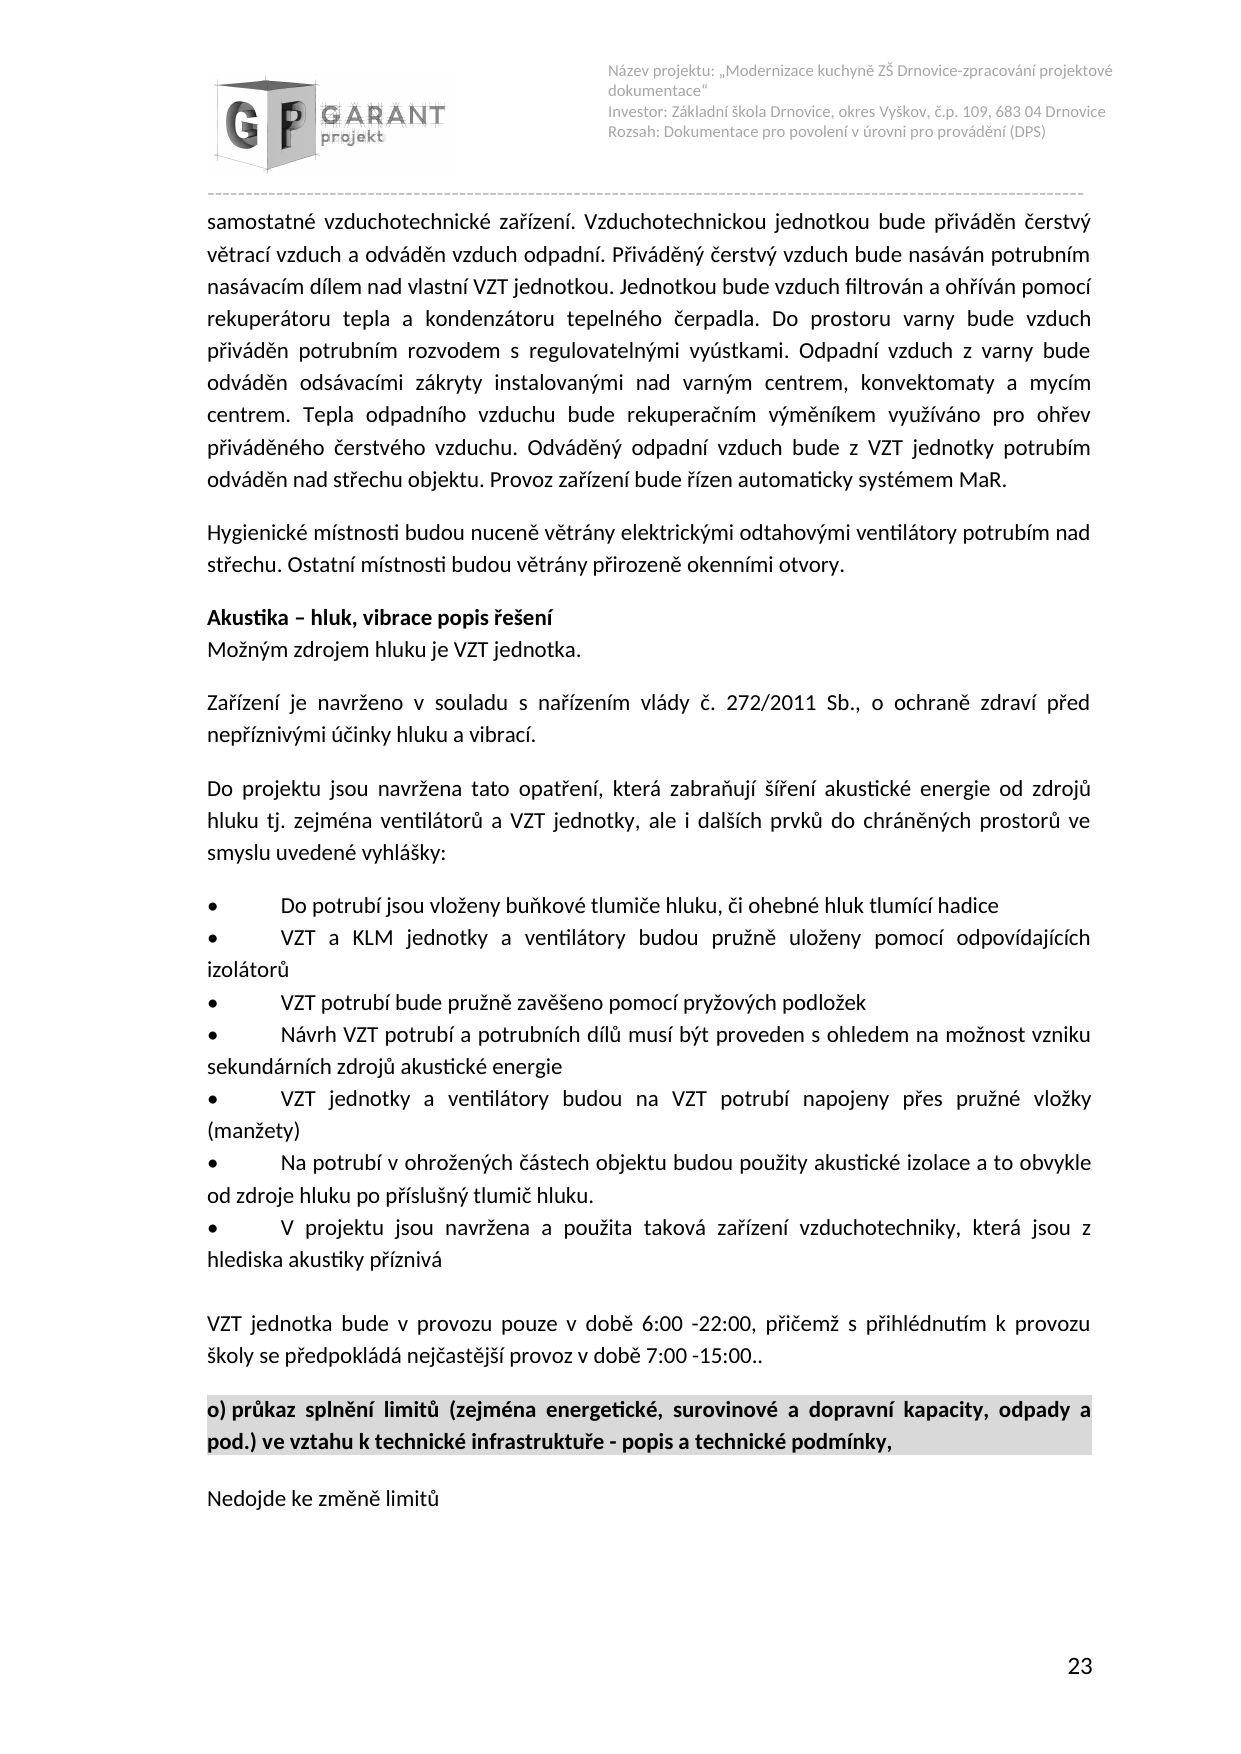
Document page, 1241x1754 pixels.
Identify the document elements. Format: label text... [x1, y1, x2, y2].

text Do projektu jsou navržena tato opatření, která zabraňují šíření akustické energie od zdrojů hluku tj. zejména ventilátorů a VZT jednotky, ale i dalších prvků do chráněných prostorů ve smyslu uvedené vyhlášky: [207, 774, 1092, 866]
text Hygienické místnosti budou nuceně větrány elektrickými odtahovými ventilátory potrubím nad střechu. Ostatní místnosti budou větrány přirozeně okenními otvory. [207, 518, 1092, 578]
text • Návrh VZT potrubí a potrubních dílů musí být proveden s ohledem na možnost vzniku sekundárních zdrojů akustické energie [207, 1020, 1092, 1080]
text • Na potrubí v ohrožených částech objektu budou použity akustické izolace a to obvykle od zdroje hluku po příslušný tlumič hluku. [207, 1148, 1092, 1209]
subtitle o) průkaz splnění limitů (zejména energetické, surovinové a dopravní kapacity, odpady a pod.) ve vztahu k technické infrastruktuře - popis a technické podmínky, [207, 1395, 1092, 1455]
picture [206, 73, 454, 177]
text Nedojde ke změně limitů [207, 1484, 1092, 1512]
text Zařízení je navrženo v souladu s nařízením vlády č. 272/2011 Sb., o ochraně zdraví před nepříznivými účinky hluku a vibrací. [207, 688, 1092, 749]
text • VZT a KLM jednotky a ventilátory budou pružně uloženy pomocí odpovídajících izolátorů [207, 923, 1092, 983]
text • V projektu jsou navržena a použita taková zařízení vzduchotechniky, která jsou z hlediska akustiky příznivá [207, 1213, 1092, 1273]
text VZT jednotka bude v provozu pouze v době 6:00 -22:00, přičemž s přihlédnutím k provozu školy se předpokládá nejčastější provoz v době 7:00 -15:00.. [207, 1309, 1092, 1370]
text Akustika – hluk, vibrace popis řešení [207, 603, 1092, 631]
text • VZT jednotky a ventilátory budou na VZT potrubí napojeny přes pružné vložky (manžety) [207, 1084, 1092, 1144]
text Možným zdrojem hluku je VZT jednotka. [207, 635, 1092, 663]
text • Do potrubí jsou vloženy buňkové tlumiče hluku, či ohebné hluk tlumící hadice [207, 891, 1092, 919]
text • VZT potrubí bude pružně zavěšeno pomocí pryžových podložek [207, 988, 1092, 1016]
